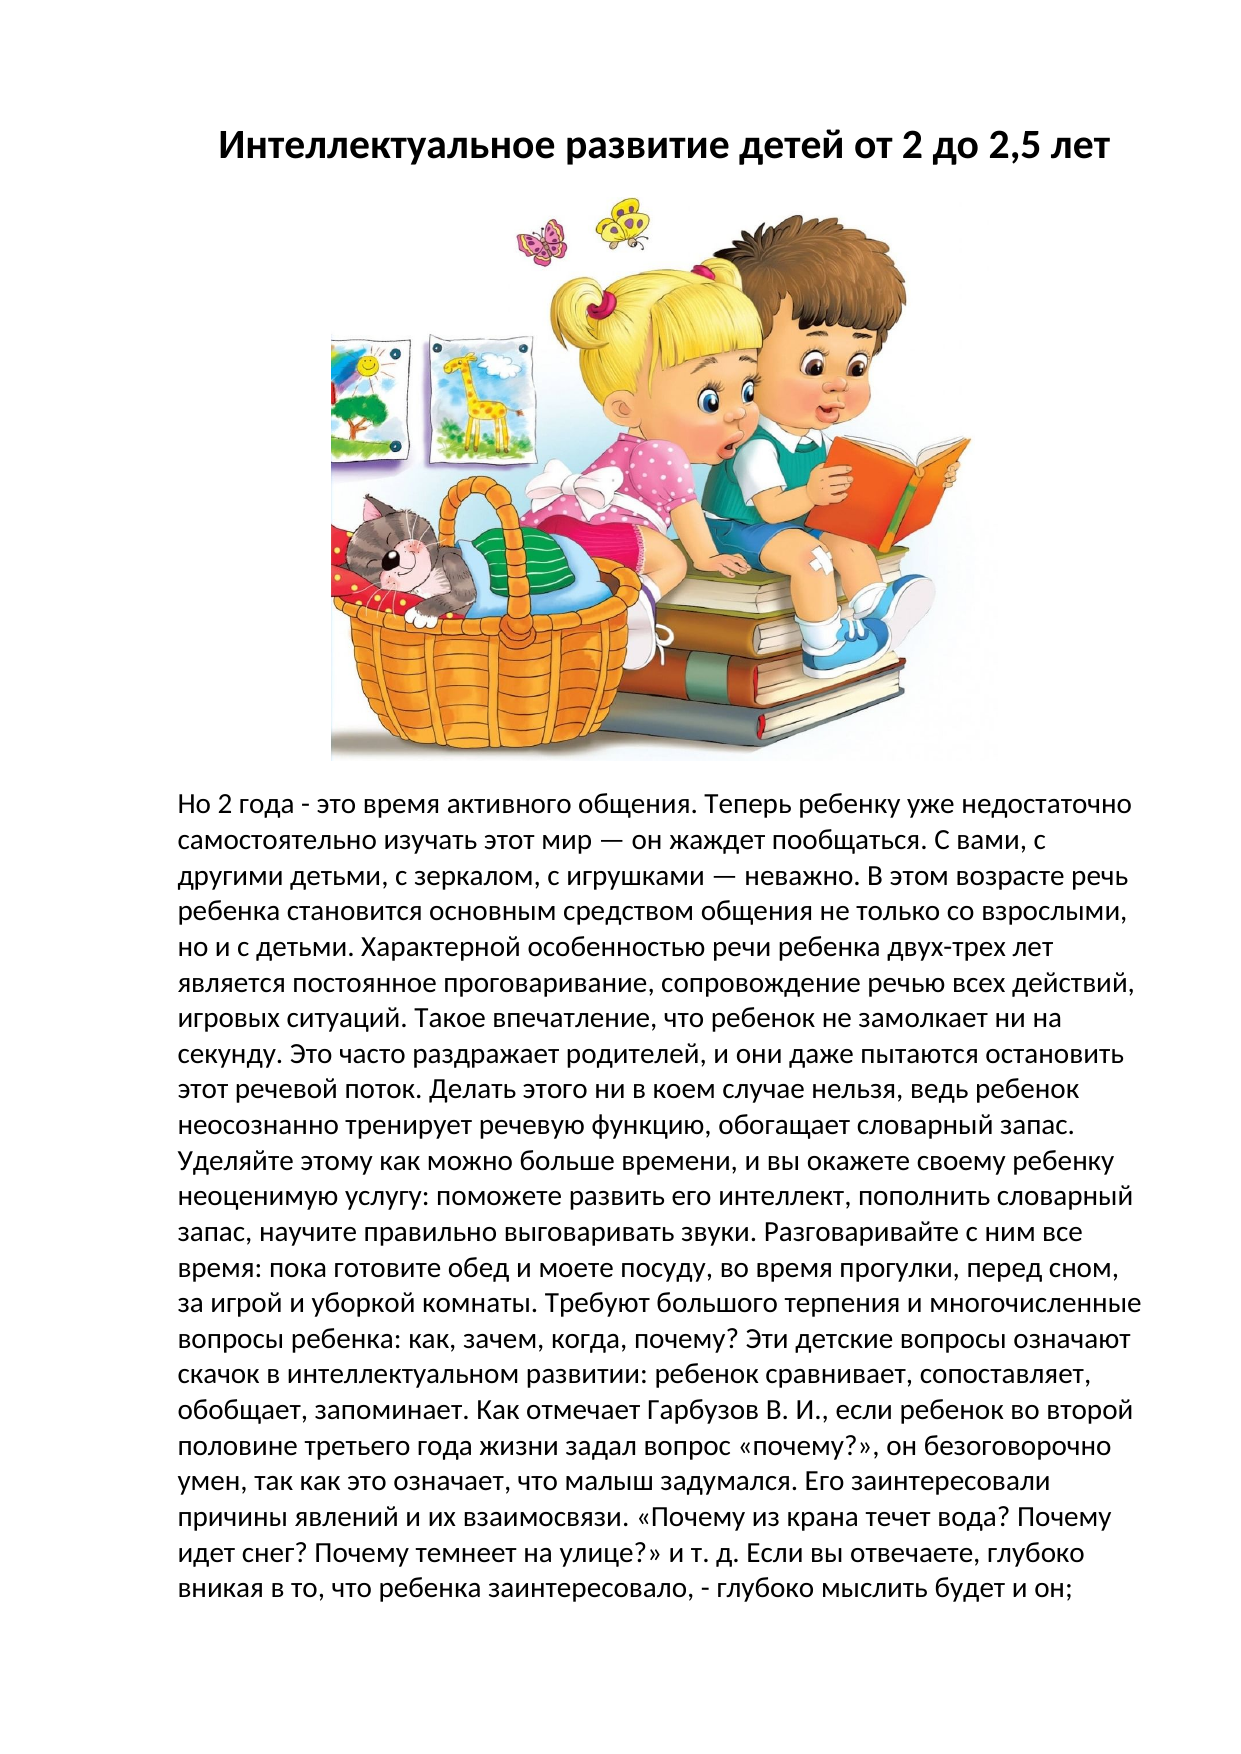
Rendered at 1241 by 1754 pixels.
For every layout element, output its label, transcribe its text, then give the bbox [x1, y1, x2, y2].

text Интеллектуальное развитие детей от 2 до 2,5 лет [177, 118, 1152, 169]
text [177, 786, 1152, 1605]
picture [331, 197, 998, 761]
